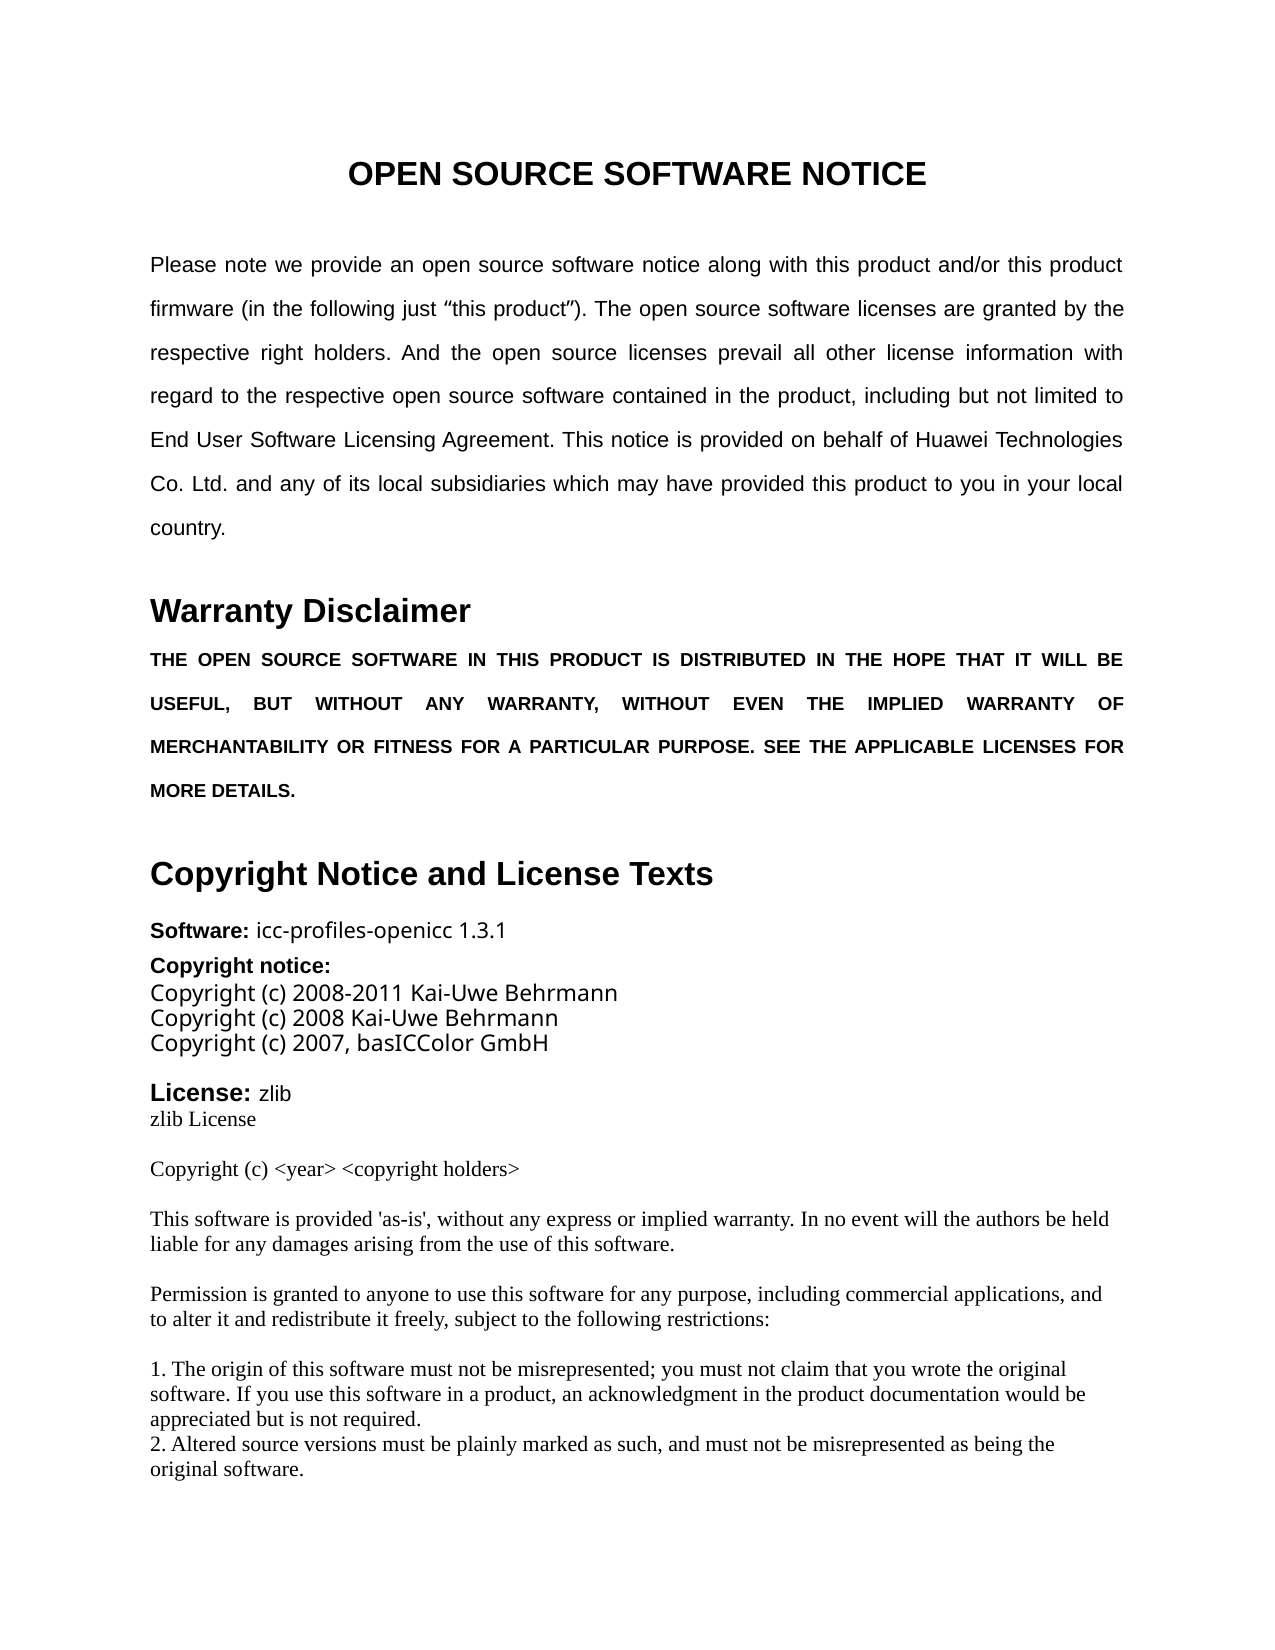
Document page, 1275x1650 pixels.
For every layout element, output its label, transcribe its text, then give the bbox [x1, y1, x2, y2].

text The open source software in this product is distributed in the hope that it will be useful, but WITHOUT ANY WARRANTY, without even the implied warranty of MERCHANTABILITY or FITNESS FOR A PARTICULAR PURPOSE. See the applicable licenses for more details. [150, 631, 1125, 806]
text License: zlib [150, 1081, 1125, 1106]
text Copyright Notice and License Texts [150, 850, 1125, 894]
text Please note we provide an open source software notice along with this product and/or this product firmware (in the following just “this product”). The open source software licenses are granted by the respective right holders. And the open source licenses prevail all other license information with regard to the respective open source software contained in the product, including but not limited to End User Software Licensing Agreement. This notice is provided on behalf of Huawei Technologies Co. Ltd. and any of its local subsidiaries which may have provided this product to you in your local country. [150, 237, 1125, 544]
text OPEN SOURCE SOFTWARE NOTICE [150, 150, 1125, 194]
text Software: icc-profiles-openicc 1.3.1 [150, 919, 1125, 944]
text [150, 1106, 1125, 1481]
text Copyright notice: [150, 944, 1125, 981]
text Warranty Disclaimer [150, 587, 1125, 631]
text Copyright (c) 2008-2011 Kai-Uwe Behrmann Copyright (c) 2008 Kai-Uwe Behrmann Copyright (c) 2007, basICColor GmbH [150, 981, 1125, 1081]
